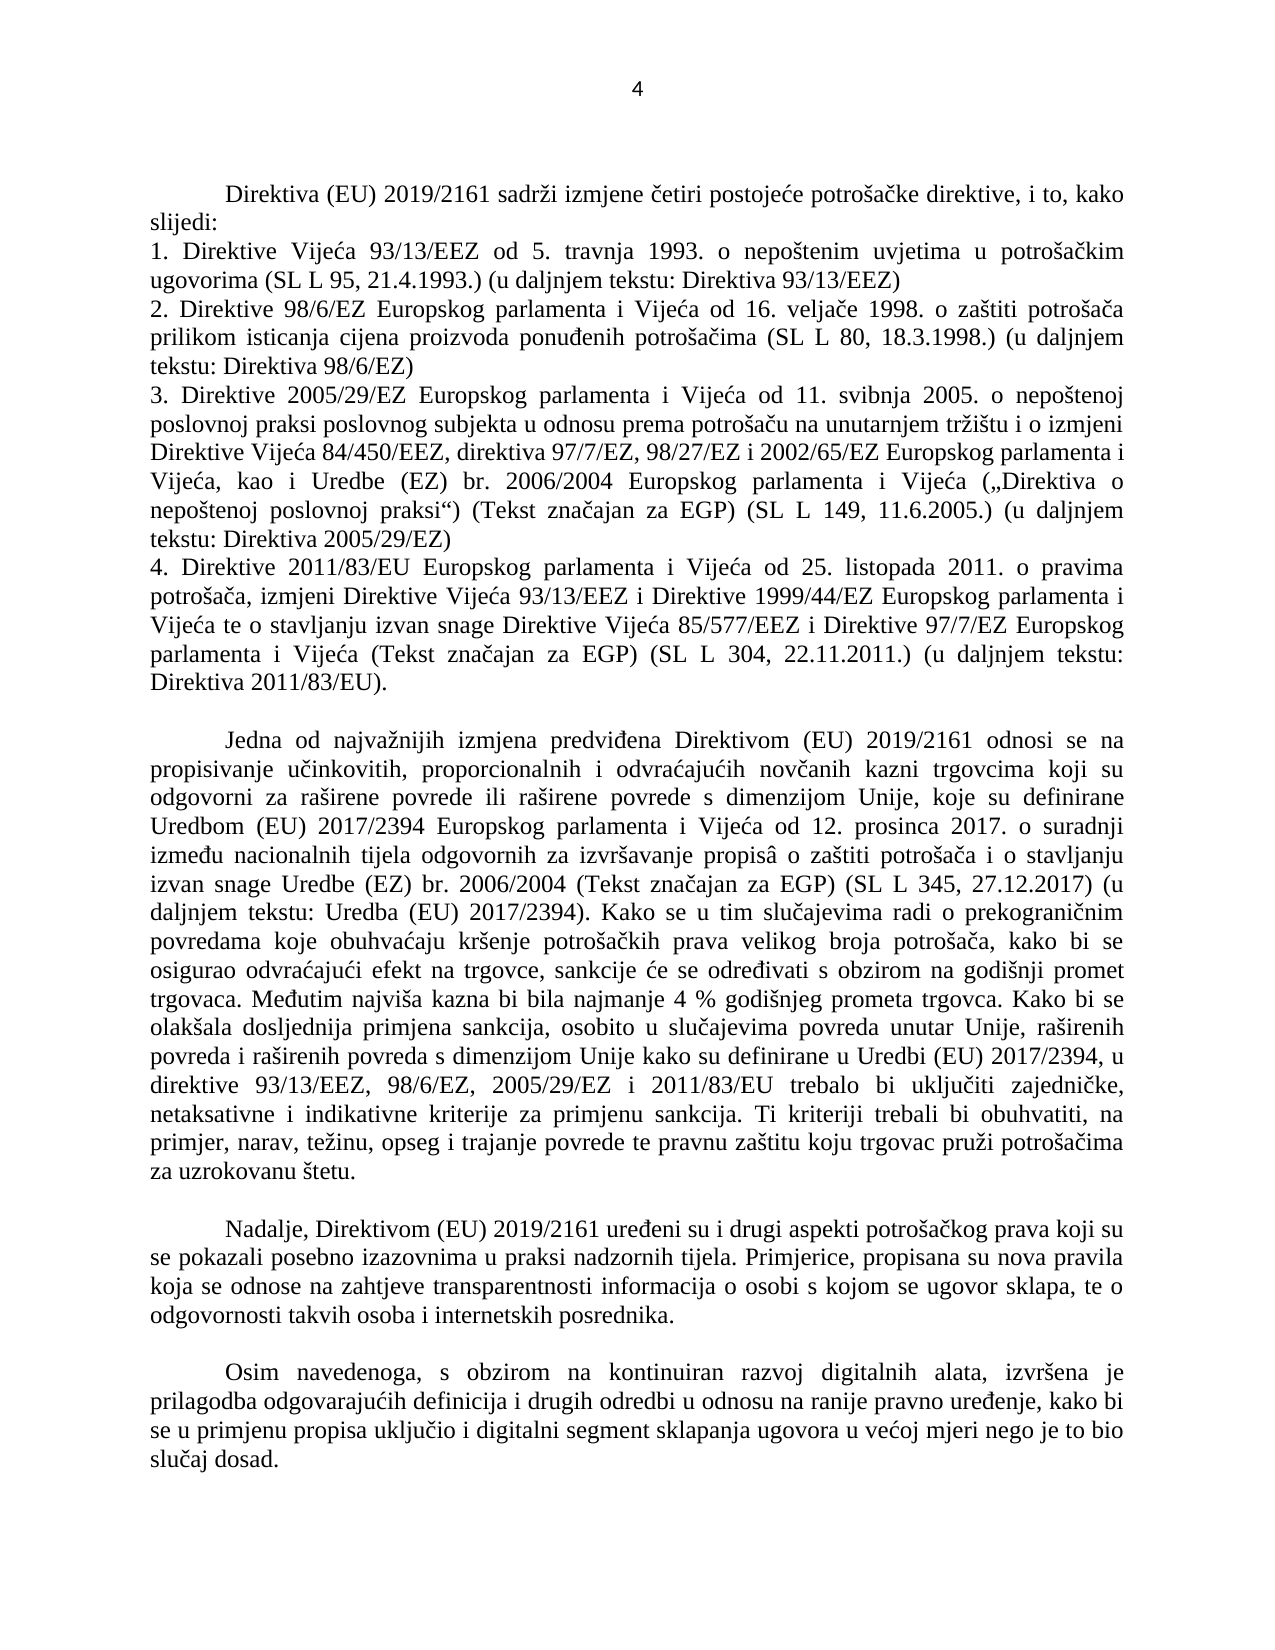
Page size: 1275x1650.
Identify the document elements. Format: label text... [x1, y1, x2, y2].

text Direktiva (EU) 2019/2161 sadrži izmjene četiri postojeće potrošačke direktive, i to, kako slijedi: [150, 179, 1125, 236]
text Nadalje, Direktivom (EU) 2019/2161 uređeni su i drugi aspekti potrošačkog prava koji su se pokazali posebno izazovnima u praksi nadzornih tijela. Primjerice, propisana su nova pravila koja se odnose na zahtjeve transparentnosti informacija o osobi s kojom se ugovor sklapa, te o odgovornosti takvih osoba i internetskih posrednika. [150, 1214, 1125, 1329]
text 3. Direktive 2005/29/EZ Europskog parlamenta i Vijeća od 11. svibnja 2005. o nepoštenoj poslovnoj praksi poslovnog subjekta u odnosu prema potrošaču na unutarnjem tržištu i o izmjeni Direktive Vijeća 84/450/EEZ, direktiva 97/7/EZ, 98/27/EZ i 2002/65/EZ Europskog parlamenta i Vijeća, kao i Uredbe (EZ) br. 2006/2004 Europskog parlamenta i Vijeća („Direktiva o nepoštenoj poslovnoj praksi“) (Tekst značajan za EGP) (SL L 149, 11.6.2005.) (u daljnjem tekstu: Direktiva 2005/29/EZ) [150, 380, 1125, 552]
text Osim navedenoga, s obzirom na kontinuiran razvoj digitalnih alata, izvršena je prilagodba odgovarajućih definicija i drugih odredbi u odnosu na ranije pravno uređenje, kako bi se u primjenu propisa uključio i digitalni segment sklapanja ugovora u većoj mjeri nego je to bio slučaj dosad. [150, 1357, 1125, 1472]
text Jedna od najvažnijih izmjena predviđena Direktivom (EU) 2019/2161 odnosi se na propisivanje učinkovitih, proporcionalnih i odvraćajućih novčanih kazni trgovcima koji su odgovorni za raširene povrede ili raširene povrede s dimenzijom Unije, koje su definirane Uredbom (EU) 2017/2394 Europskog parlamenta i Vijeća od 12. prosinca 2017. o suradnji između nacionalnih tijela odgovornih za izvršavanje propisâ o zaštiti potrošača i o stavljanju izvan snage Uredbe (EZ) br. 2006/2004 (Tekst značajan za EGP) (SL L 345, 27.12.2017) (u daljnjem tekstu: Uredba (EU) 2017/2394). Kako se u tim slučajevima radi o prekograničnim povredama koje obuhvaćaju kršenje potrošačkih prava velikog broja potrošača, kako bi se osigurao odvraćajući efekt na trgovce, sankcije će se određivati s obzirom na godišnji promet trgovaca. Međutim najviša kazna bi bila najmanje 4 % godišnjeg prometa trgovca. Kako bi se olakšala dosljednija primjena sankcija, osobito u slučajevima povreda unutar Unije, raširenih povreda i raširenih povreda s dimenzijom Unije kako su definirane u Uredbi (EU) 2017/2394, u direktive 93/13/EEZ, 98/6/EZ, 2005/29/EZ i 2011/83/EU trebalo bi uključiti zajedničke, netaksativne i indikativne kriterije za primjenu sankcija. Ti kriteriji trebali bi obuhvatiti, na primjer, narav, težinu, opseg i trajanje povrede te pravnu zaštitu koju trgovac pruži potrošačima za uzrokovanu štetu. [150, 725, 1125, 1185]
text 4. Direktive 2011/83/EU Europskog parlamenta i Vijeća od 25. listopada 2011. o pravima potrošača, izmjeni Direktive Vijeća 93/13/EEZ i Direktive 1999/44/EZ Europskog parlamenta i Vijeća te o stavljanju izvan snage Direktive Vijeća 85/577/EEZ i Direktive 97/7/EZ Europskog parlamenta i Vijeća (Tekst značajan za EGP) (SL L 304, 22.11.2011.) (u daljnjem tekstu: Direktiva 2011/83/EU). [150, 552, 1125, 696]
text 1. Direktive Vijeća 93/13/EEZ od 5. travnja 1993. o nepoštenim uvjetima u potrošačkim ugovorima (SL L 95, 21.4.1993.) (u daljnjem tekstu: Direktiva 93/13/EEZ) [150, 236, 1125, 294]
text 2. Direktive 98/6/EZ Europskog parlamenta i Vijeća od 16. veljače 1998. o zaštiti potrošača prilikom isticanja cijena proizvoda ponuđenih potrošačima (SL L 80, 18.3.1998.) (u daljnjem tekstu: Direktiva 98/6/EZ) [150, 294, 1125, 380]
